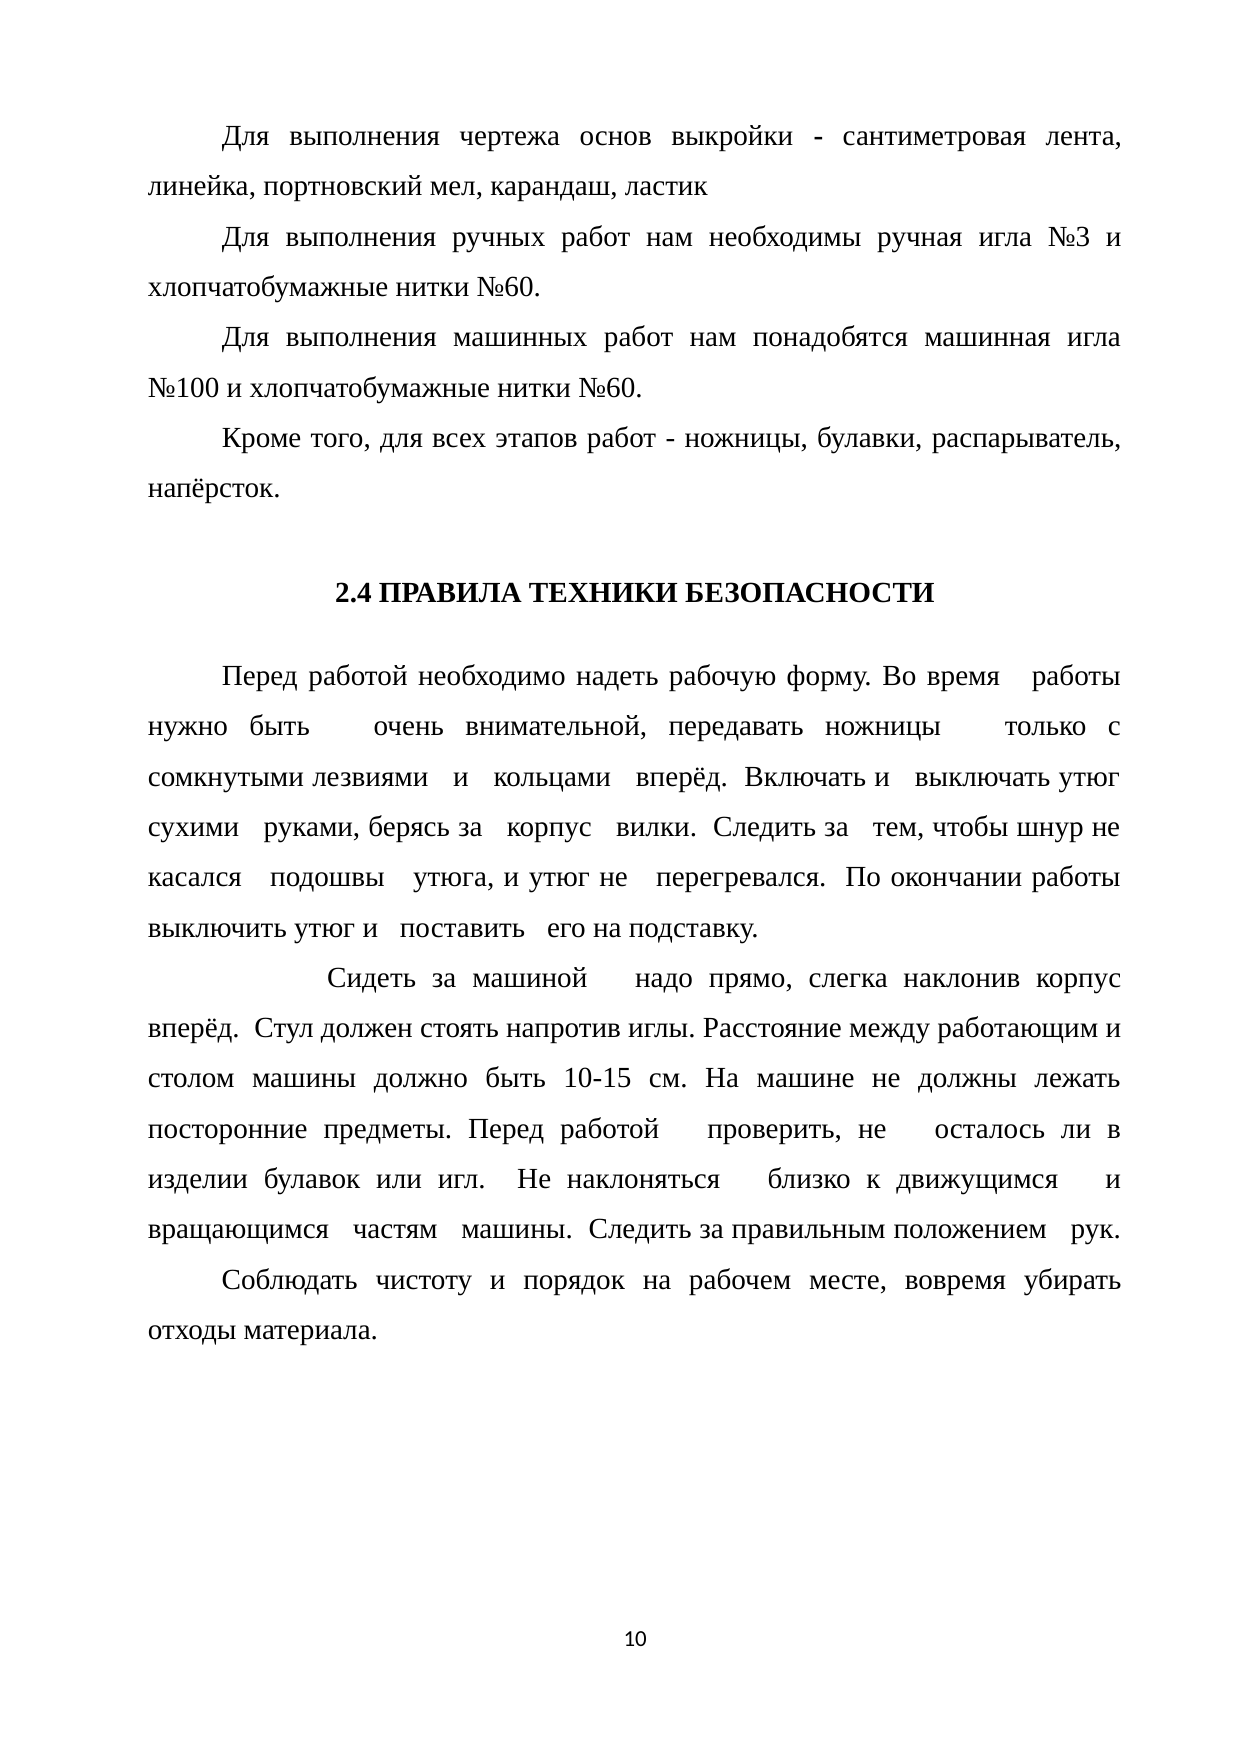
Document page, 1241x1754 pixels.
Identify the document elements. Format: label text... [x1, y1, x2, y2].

text Для выполнения машинных работ нам понадобятся машинная игла №100 и хлопчатобумажные нитки №60. [148, 319, 1122, 403]
text Сидеть за машиной надо прямо, слегка наклонив корпус вперёд. Стул должен стоять напротив иглы. Расстояние между работающим и столом машины должно быть 10-15 см. На машине не должны лежать посторонние предметы. Перед работой проверить, не осталось ли в изделии булавок или игл. Не наклоняться близко к движущимся и вращающимся частям машины. Следить за правильным положением рук. Соблюдать чистоту и порядок на рабочем месте, вовремя убирать отходы материала. [148, 960, 1122, 1346]
text Для выполнения ручных работ нам необходимы ручная игла №3 и хлопчатобумажные нитки №60. [148, 219, 1122, 303]
subtitle 2.4 ПРАВИЛА ТЕХНИКИ БЕЗОПАСНОСТИ [148, 575, 1122, 609]
text Кроме того, для всех этапов работ - ножницы, булавки, распарыватель, напёрсток. [148, 420, 1122, 504]
text Перед работой необходимо надеть рабочую форму. Во время работы нужно быть очень внимательной, передавать ножницы только с сомкнутыми лезвиями и кольцами вперёд. Включать и выключать утюг сухими руками, берясь за корпус вилки. Следить за тем, чтобы шнур не касался подошвы утюга, и утюг не перегревался. По окончании работы выключить утюг и поставить его на подставку. [148, 658, 1122, 943]
text Для выполнения чертежа основ выкройки - сантиметровая лента, линейка, портновский мел, карандаш, ластик [148, 118, 1122, 202]
